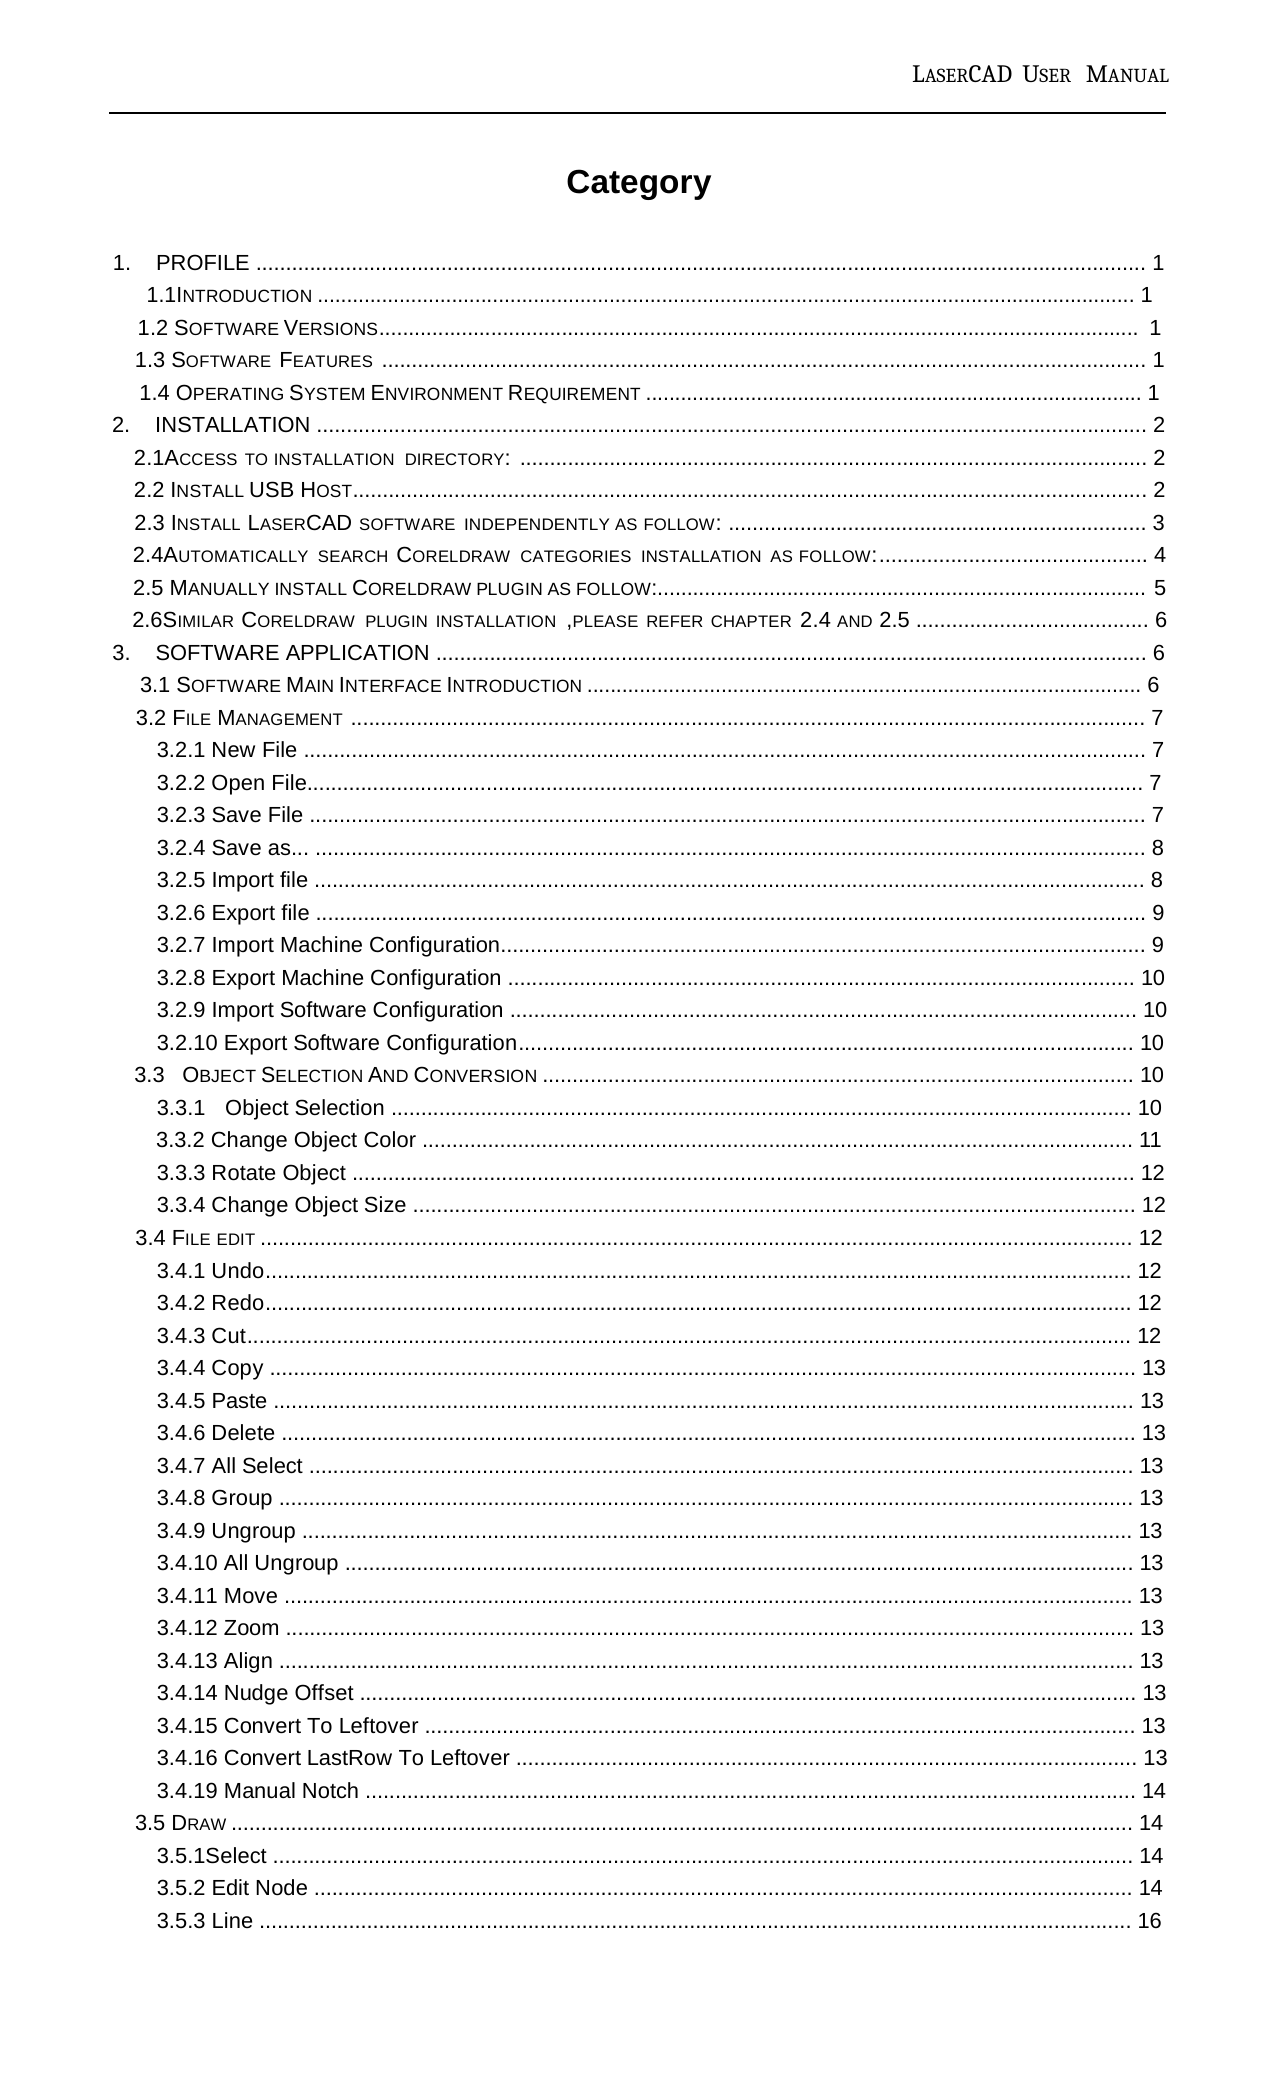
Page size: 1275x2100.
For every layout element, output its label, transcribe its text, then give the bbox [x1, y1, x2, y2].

text 3.4 FILE EDIT .................................................................................................................................................. 12 [131, 1225, 1167, 1250]
text 3.3.3 Rotate Object ................................................................................................................................... 12 [157, 1160, 1181, 1185]
text Category [561, 162, 717, 200]
text 2.2 INSTALL USB HOST..................................................................................................................................... 2 [131, 477, 1168, 502]
text 3.2.2 Open File............................................................................................................................................ 7 [157, 770, 1181, 795]
text 3.4.4 Copy ................................................................................................................................................. 13 [157, 1355, 1181, 1380]
text 3.3 OBJECT SELECTION AND CONVERSION ................................................................................................... 10 [131, 1062, 1167, 1088]
text 3.4.8 Group ............................................................................................................................................... 13 [157, 1485, 1181, 1510]
text 3.2.1 New File ............................................................................................................................................. 7 [157, 737, 1181, 762]
text 3.4.12 Zoom .............................................................................................................................................. 13 [157, 1615, 1181, 1640]
text 3.2.8 Export Machine Configuration ......................................................................................................... 10 [157, 965, 1181, 990]
text 1.1INTRODUCTION ............................................................................................................................................ 1 [131, 282, 1168, 307]
text 3.4.1 Undo................................................................................................................................................. 12 [157, 1257, 1181, 1283]
text 3.1 SOFTWARE MAIN INTERFACE INTRODUCTION ............................................................................................... 6 [131, 672, 1168, 697]
text 3.3.1 Object Selection ............................................................................................................................ 10 [157, 1095, 1181, 1120]
text 3.2 FILE MANAGEMENT ..................................................................................................................................... 7 [131, 705, 1168, 730]
text 3.4.3 Cut.................................................................................................................................................... 12 [157, 1322, 1181, 1348]
text 3.4.13 Align ............................................................................................................................................... 13 [157, 1648, 1181, 1673]
text 2.6SIMILAR CORELDRAW PLUGIN INSTALLATION ,PLEASE REFER CHAPTER 2.4 AND 2.5 ....................................... 6 [131, 607, 1168, 632]
text 2.1ACCESS TO INSTALLATION DIRECTORY: ......................................................................................................... 2 [131, 444, 1168, 470]
text 3.4.2 Redo................................................................................................................................................. 12 [157, 1290, 1181, 1315]
text 3.4.5 Paste ................................................................................................................................................ 13 [157, 1387, 1181, 1413]
text 3.4.15 Convert To Leftover ....................................................................................................................... 13 [157, 1713, 1181, 1738]
text 3.4.10 All Ungroup .................................................................................................................................... 13 [157, 1550, 1181, 1575]
text 3.4.14 Nudge Offset .................................................................................................................................. 13 [157, 1680, 1181, 1705]
text 3. SOFTWARE APPLICATION ....................................................................................................................... 6 [109, 640, 1168, 665]
text 2.5 MANUALLY INSTALL CORELDRAW PLUGIN AS FOLLOW:................................................................................... 5 [131, 575, 1168, 600]
text 1.4 OPERATING SYSTEM ENVIRONMENT REQUIREMENT ..................................................................................... 1 [131, 379, 1168, 405]
text 3.3.2 Change Object Color ....................................................................................................................... 11 [153, 1127, 1166, 1153]
text 3.3.4 Change Object Size ......................................................................................................................... 12 [157, 1192, 1181, 1218]
text 3.2.10 Export Software Configuration....................................................................................................... 10 [157, 1030, 1181, 1055]
text 3.2.3 Save File ............................................................................................................................................ 7 [157, 802, 1181, 827]
text 3.2.4 Save as... ........................................................................................................................................... 8 [157, 835, 1181, 860]
text 3.5.3 Line .................................................................................................................................................. 16 [157, 1908, 1181, 1933]
text 3.2.7 Import Machine Configuration............................................................................................................ 9 [157, 932, 1181, 957]
text 3.4.16 Convert LastRow To Leftover ........................................................................................................ 13 [157, 1745, 1181, 1770]
text 3.4.9 Ungroup ........................................................................................................................................... 13 [157, 1518, 1181, 1543]
text 1. PROFILE ..................................................................................................................................................... 1 [109, 249, 1168, 275]
text 3.4.11 Move .............................................................................................................................................. 13 [157, 1583, 1181, 1608]
text 3.2.6 Export file ........................................................................................................................................... 9 [157, 900, 1181, 925]
text 3.4.6 Delete ............................................................................................................................................... 13 [157, 1420, 1181, 1445]
text 3.2.5 Import file ........................................................................................................................................... 8 [157, 867, 1181, 892]
text 3.4.19 Manual Notch ................................................................................................................................. 14 [157, 1778, 1181, 1803]
text 3.2.9 Import Software Configuration ......................................................................................................... 10 [157, 997, 1181, 1023]
text 2.4AUTOMATICALLY SEARCH CORELDRAW CATEGORIES INSTALLATION AS FOLLOW:............................................. 4 [131, 542, 1168, 567]
text 3.5.2 Edit Node ......................................................................................................................................... 14 [157, 1875, 1181, 1901]
text 3.4.7 All Select .......................................................................................................................................... 13 [157, 1453, 1181, 1478]
text 2. INSTALLATION ........................................................................................................................................... 2 [109, 412, 1168, 437]
text 3.5.1Select ................................................................................................................................................ 14 [157, 1843, 1181, 1868]
text 3.5 DRAW ....................................................................................................................................................... 14 [131, 1810, 1167, 1835]
text 1.2 SOFTWARE VERSIONS................................................................................................................................. 1 [131, 314, 1168, 340]
text 2.3 INSTALL LASERCAD SOFTWARE INDEPENDENTLY AS FOLLOW: ...................................................................... 3 [131, 509, 1168, 535]
text 1.3 SOFTWARE FEATURES ................................................................................................................................ 1 [131, 347, 1168, 372]
